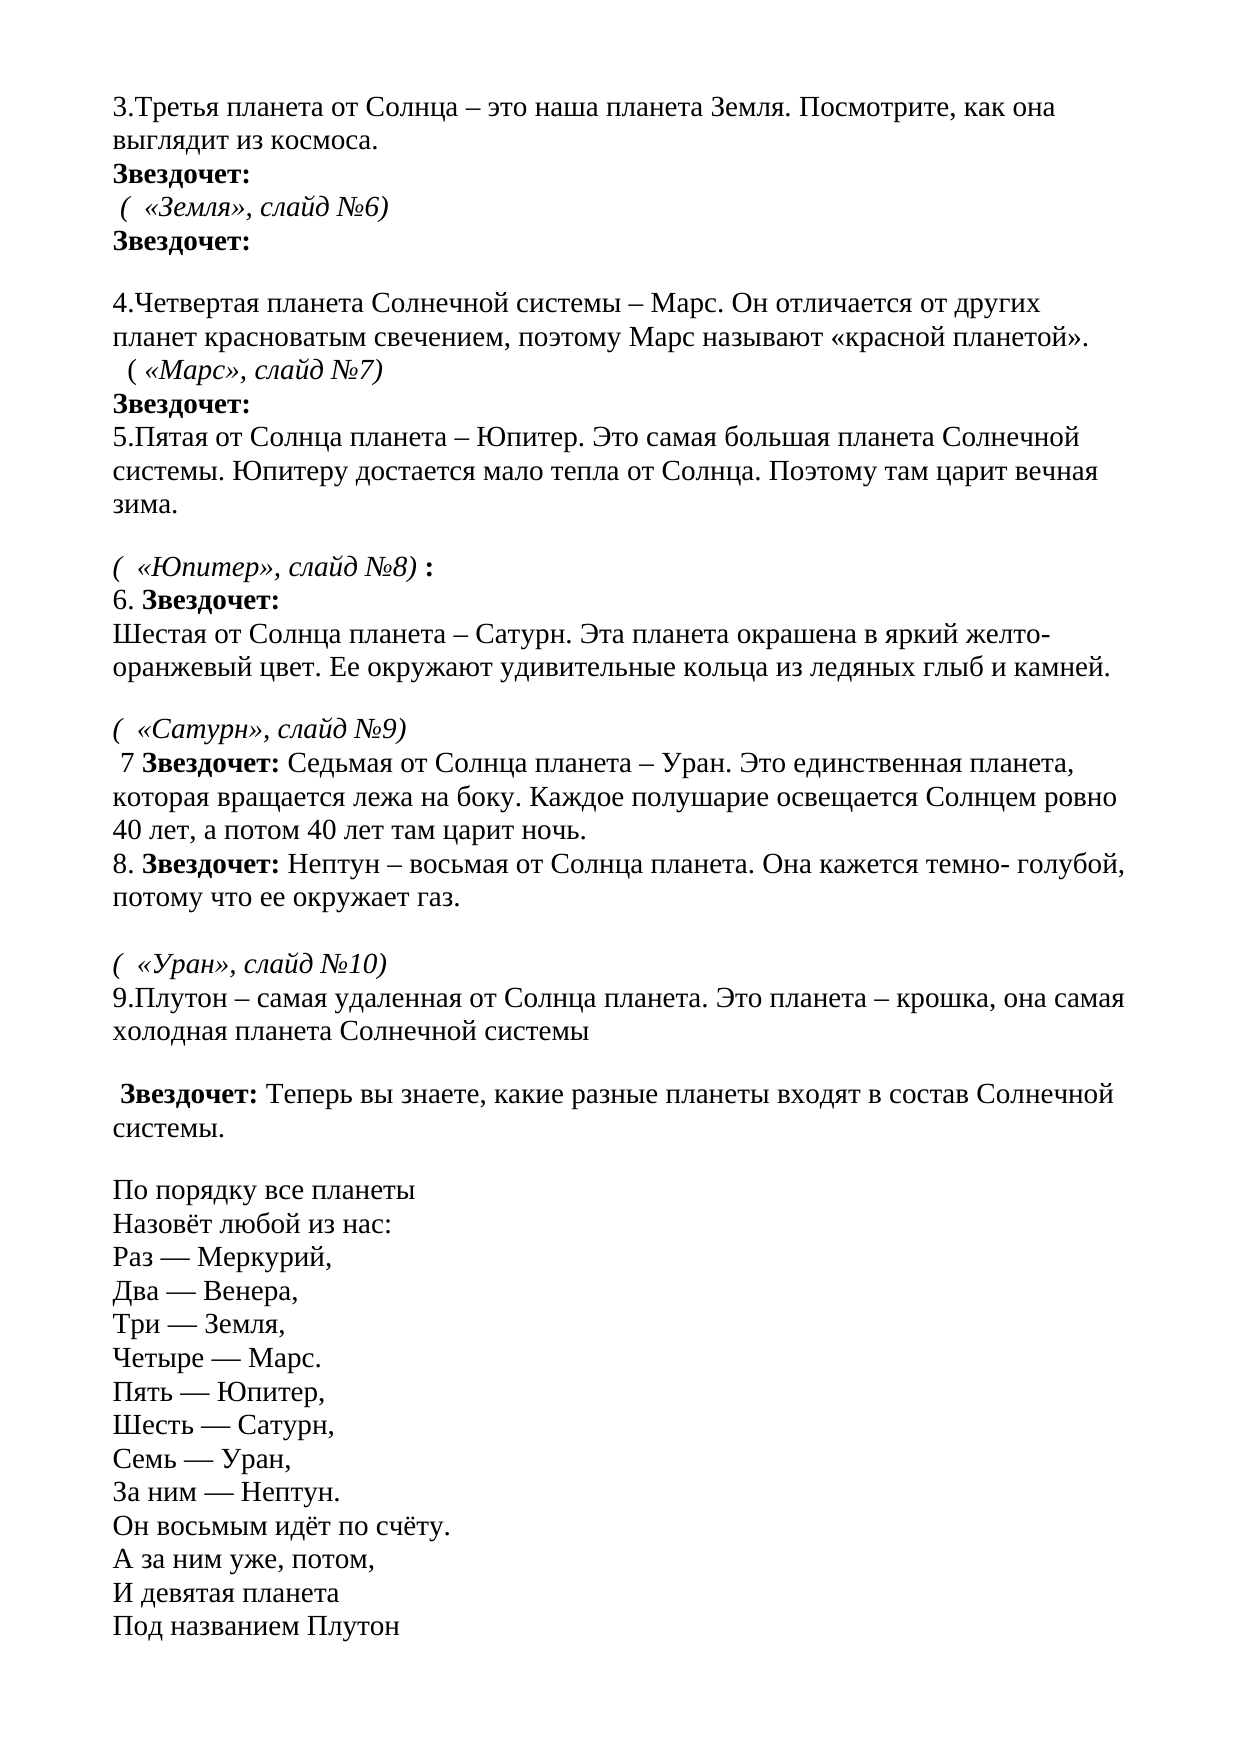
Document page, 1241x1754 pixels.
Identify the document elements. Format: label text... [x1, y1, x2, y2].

text ( «Юпитер», слайд №8) : [112, 549, 1128, 582]
text Звездочет: [112, 156, 1128, 189]
text По порядку все планеты [112, 1172, 1128, 1206]
text И девятая планета [112, 1575, 1128, 1608]
text Звездочет: Теперь вы знаете, какие разные планеты входят в состав Солнечной системы. [112, 1076, 1128, 1143]
text 9.Плутон – самая удаленная от Солнца планета. Это планета – крошка, она самая холодная планета Солнечной системы [112, 980, 1128, 1047]
text Шесть — Сатурн, [112, 1407, 1128, 1441]
text ( «Земля», слайд №6) [112, 189, 1128, 223]
text Под названием Плутон [112, 1608, 1128, 1642]
text ( «Марс», слайд №7) [112, 352, 1128, 386]
text 4.Четвертая планета Солнечной системы – Марс. Он отличается от других планет красноватым свечением, поэтому Марс называют «красной планетой». [112, 285, 1128, 352]
text ( «Уран», слайд №10) [112, 946, 1128, 980]
text Звездочет: [112, 223, 1128, 256]
text Три — Земля, [112, 1307, 1128, 1340]
text Четыре — Марс. [112, 1340, 1128, 1374]
text Шестая от Солнца планета – Сатурн. Эта планета окрашена в яркий желто-оранжевый цвет. Ее окружают удивительные кольца из ледяных глыб и камней. [112, 616, 1128, 683]
text 6. Звездочет: [112, 582, 1128, 616]
text 8. Звездочет: Нептун – восьмая от Солнца планета. Она кажется темно- голубой, потому что ее окружает газ. [112, 846, 1128, 913]
text А за ним уже, потом, [112, 1541, 1128, 1575]
text Он восьмым идёт по счёту. [112, 1508, 1128, 1541]
text Раз — Меркурий, [112, 1239, 1128, 1273]
text ( «Сатурн», слайд №9) [112, 712, 1128, 745]
text Два — Венера, [112, 1273, 1128, 1307]
text 5.Пятая от Солнца планета – Юпитер. Это самая большая планета Солнечной системы. Юпитеру достается мало тепла от Солнца. Поэтому там царит вечная зима. [112, 419, 1128, 520]
text Назовёт любой из нас: [112, 1206, 1128, 1239]
text Пять — Юпитер, [112, 1374, 1128, 1407]
text 7 Звездочет: Седьмая от Солнца планета – Уран. Это единственная планета, которая вращается лежа на боку. Каждое полушарие освещается Солнцем ровно 40 лет, а потом 40 лет там царит ночь. [112, 745, 1128, 846]
text 3.Третья планета от Солнца – это наша планета Земля. Посмотрите, как она выглядит из космоса. [112, 89, 1128, 156]
text За ним — Нептун. [112, 1474, 1128, 1508]
text Звездочет: [112, 386, 1128, 419]
text Семь — Уран, [112, 1441, 1128, 1474]
